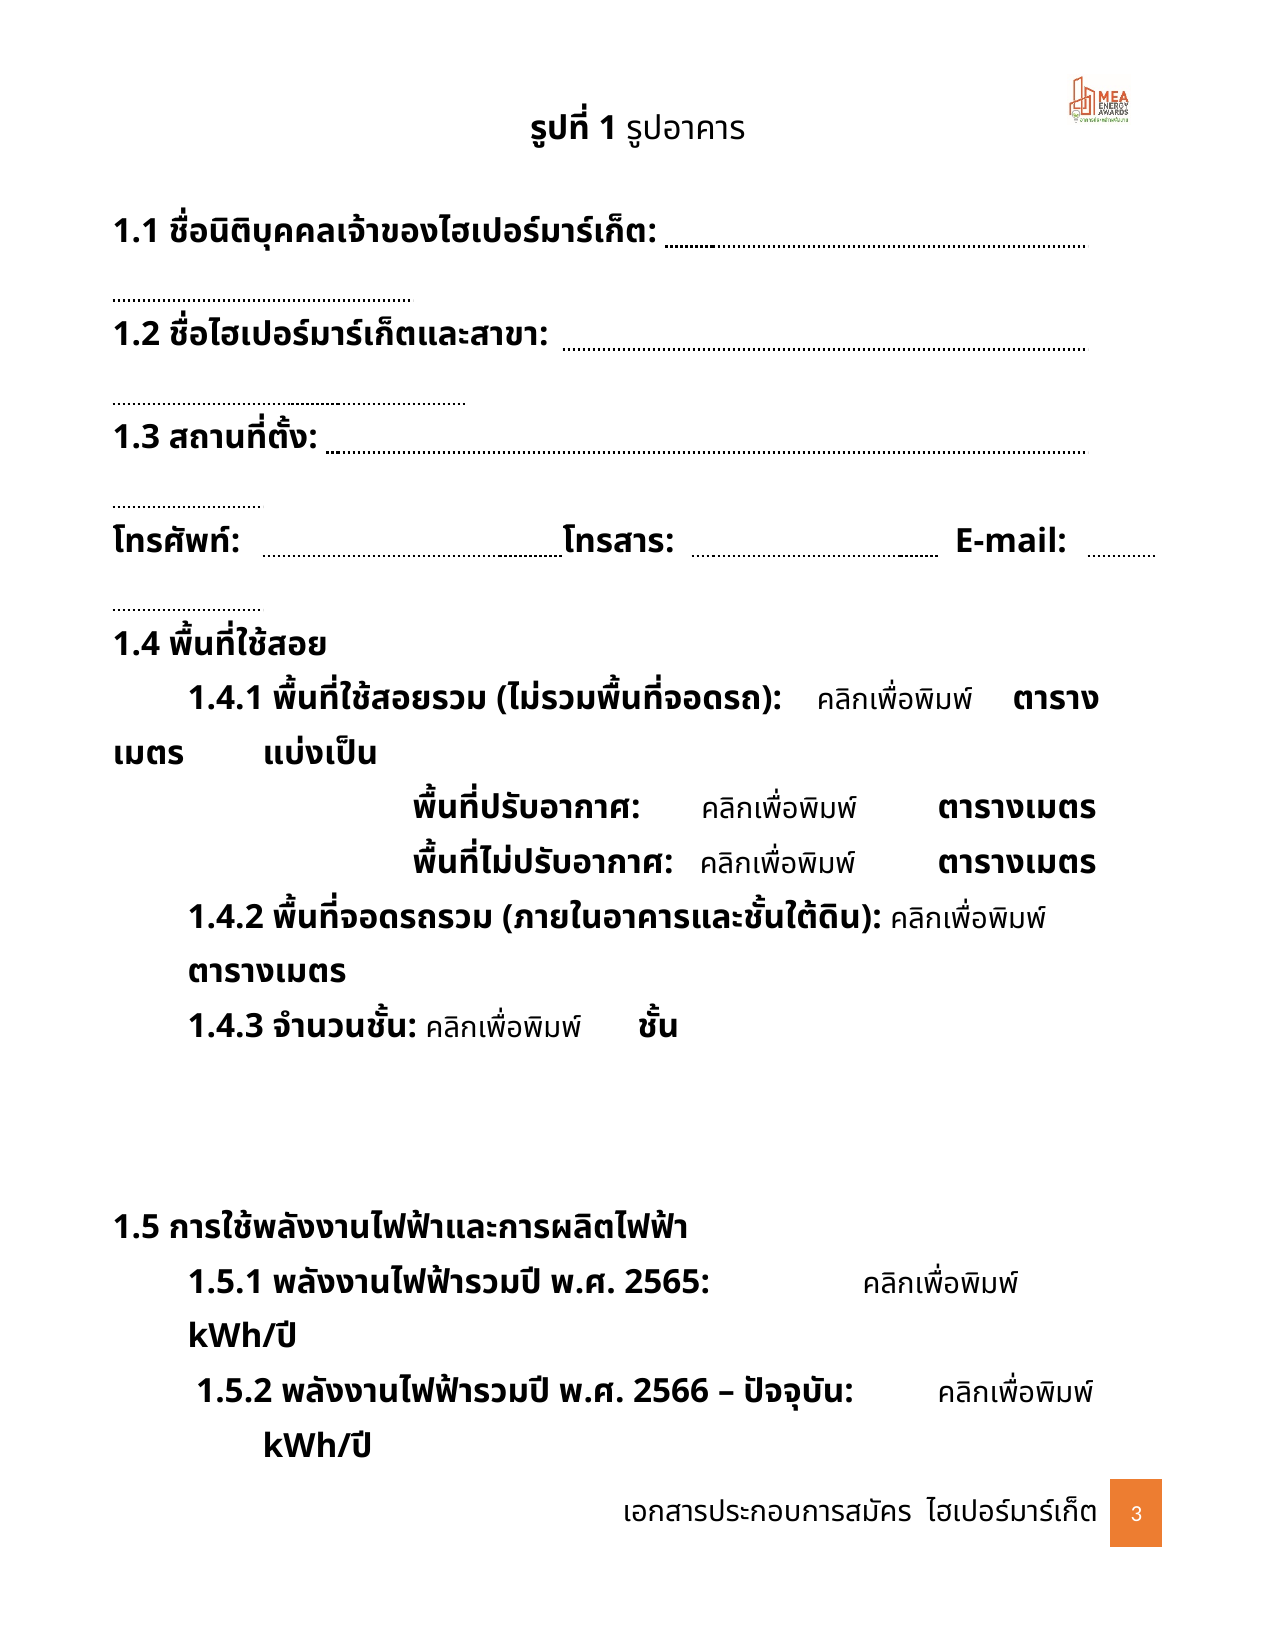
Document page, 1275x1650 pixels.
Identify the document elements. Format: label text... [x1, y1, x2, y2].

text 1.4.3 จำนวนชั้น: ชั้น [112, 1002, 1162, 1052]
text 1.5.1 พลังงานไฟฟ้ารวมปี พ.ศ. 2565: kWh/ปี [112, 1258, 1162, 1363]
text 1.1 ชื่อนิติบุคคลเจ้าของไฮเปอร์มาร์เก็ต: [112, 207, 1162, 307]
text 1.4.2 พื้นที่จอดรถรวม (ภายในอาคารและชั้นใต้ดิน): ตารางเมตร [112, 892, 1162, 998]
picture [1067, 74, 1131, 103]
text พื้นที่ไม่ปรับอากาศ: ตารางเมตร [112, 838, 1162, 888]
text 1.3 สถานที่ตั้ง: [112, 413, 1162, 513]
text พื้นที่ปรับอากาศ: ตารางเมตร [112, 783, 1162, 834]
text 1.5 การใช้พลังงานไฟฟ้าและการผลิตไฟฟ้า [112, 1203, 1162, 1254]
text 1.4.1 พื้นที่ใช้สอยรวม (ไม่รวมพื้นที่จอดรถ): ตารางเมตร แบ่งเป็น [112, 674, 1162, 779]
text 1.5.2 พลังงานไฟฟ้ารวมปี พ.ศ. 2566 – ปัจจุบัน: kWh/ปี [112, 1367, 1162, 1472]
text โทรศัพท์: โทรสาร: E-mail: [112, 516, 1162, 616]
text 1.4 พื้นที่ใช้สอย [112, 619, 1162, 670]
text รูปที่ 1 รูปอาคาร [112, 103, 1162, 154]
text 1.2 ชื่อไฮเปอร์มาร์เก็ตและสาขา: [112, 310, 1162, 410]
